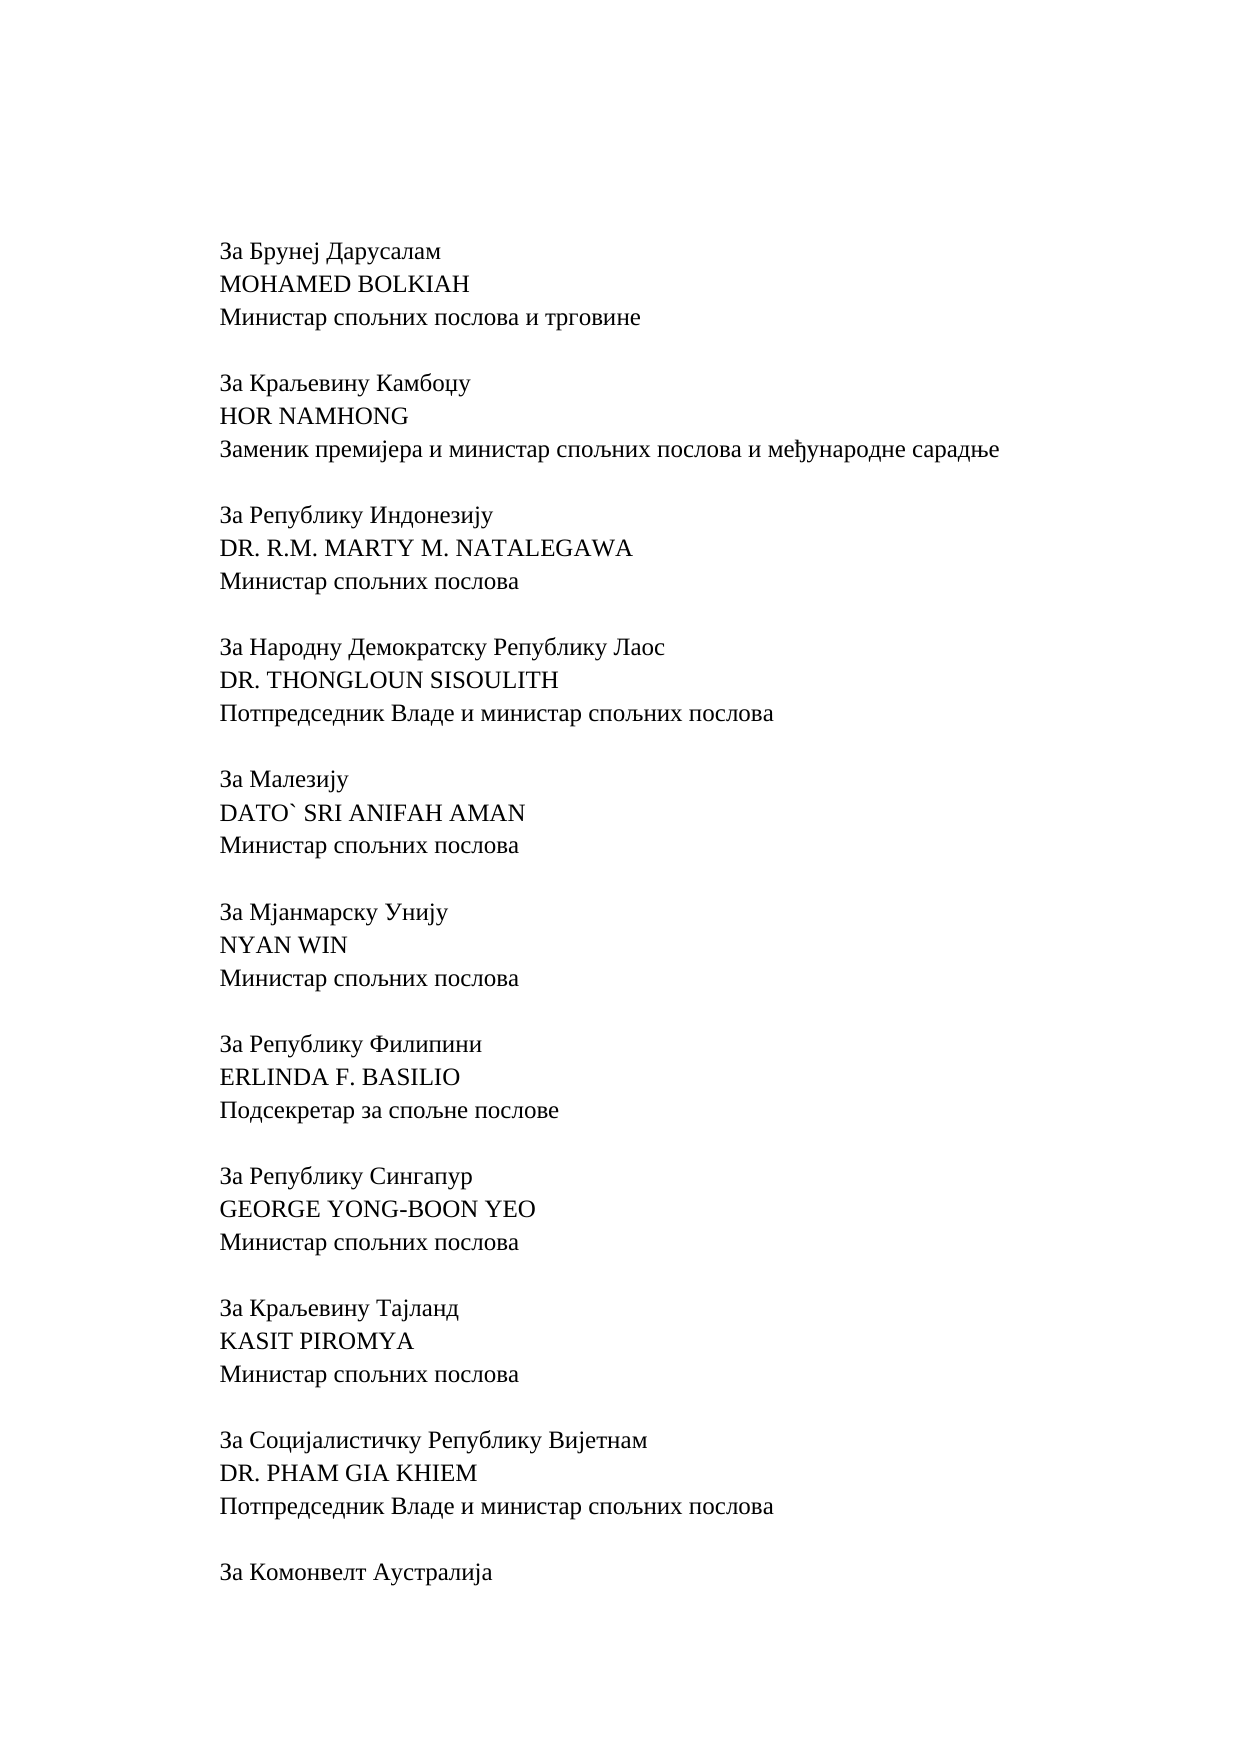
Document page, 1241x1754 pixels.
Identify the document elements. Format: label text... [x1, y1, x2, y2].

text Министар спољних послова [219, 1356, 1011, 1389]
text Потпредседник Владе и министар спољних послова [219, 696, 1011, 728]
text За Комонвелт Аустралија [219, 1554, 1011, 1587]
text Министар спољних послова [219, 563, 1011, 596]
text За Краљевину Камбоџу [219, 365, 1011, 398]
text За Народну Демократску Републику Лаос [219, 629, 1011, 662]
text За Мјанмарску Унију [219, 894, 1011, 927]
text ERLINDA F. BASILIO [219, 1059, 1011, 1092]
text За Краљевину Тајланд [219, 1290, 1011, 1323]
text За Републику Сингапур [219, 1158, 1011, 1191]
text MOHAMED BOLKIAH [219, 266, 1011, 299]
text Заменик премијера и министар спољних послова и међународне сарадње [219, 431, 1011, 464]
text Министар спољних послова [219, 1224, 1011, 1257]
text Потпредседник Владе и министар спољних послова [219, 1488, 1011, 1521]
text DR. PHAM GIA KHIEM [219, 1455, 1011, 1488]
text GEORGE YONG-BOON YEO [219, 1191, 1011, 1224]
text DR. THONGLOUN SISOULITH [219, 662, 1011, 696]
text HOR NAMHONG [219, 398, 1011, 431]
text За Брунеј Дарусалам [219, 233, 1011, 266]
text За Социјалистичку Републику Вијетнам [219, 1422, 1011, 1455]
text Министар спољних послова [219, 828, 1011, 861]
text За Републику Филипини [219, 1026, 1011, 1059]
text DR. R.M. MARTY M. NATALEGAWA [219, 530, 1011, 563]
text DATO` SRI ANIFAH AMAN [219, 794, 1011, 828]
text KASIT PIROMYA [219, 1323, 1011, 1356]
text NYAN WIN [219, 927, 1011, 960]
text Подсекретар за спољне послове [219, 1092, 1011, 1125]
text Министар спољних послова [219, 960, 1011, 993]
text Министар спољних послова и трговине [219, 299, 1011, 332]
text За Малезију [219, 762, 1011, 794]
text За Републику Индонезију [219, 497, 1011, 530]
